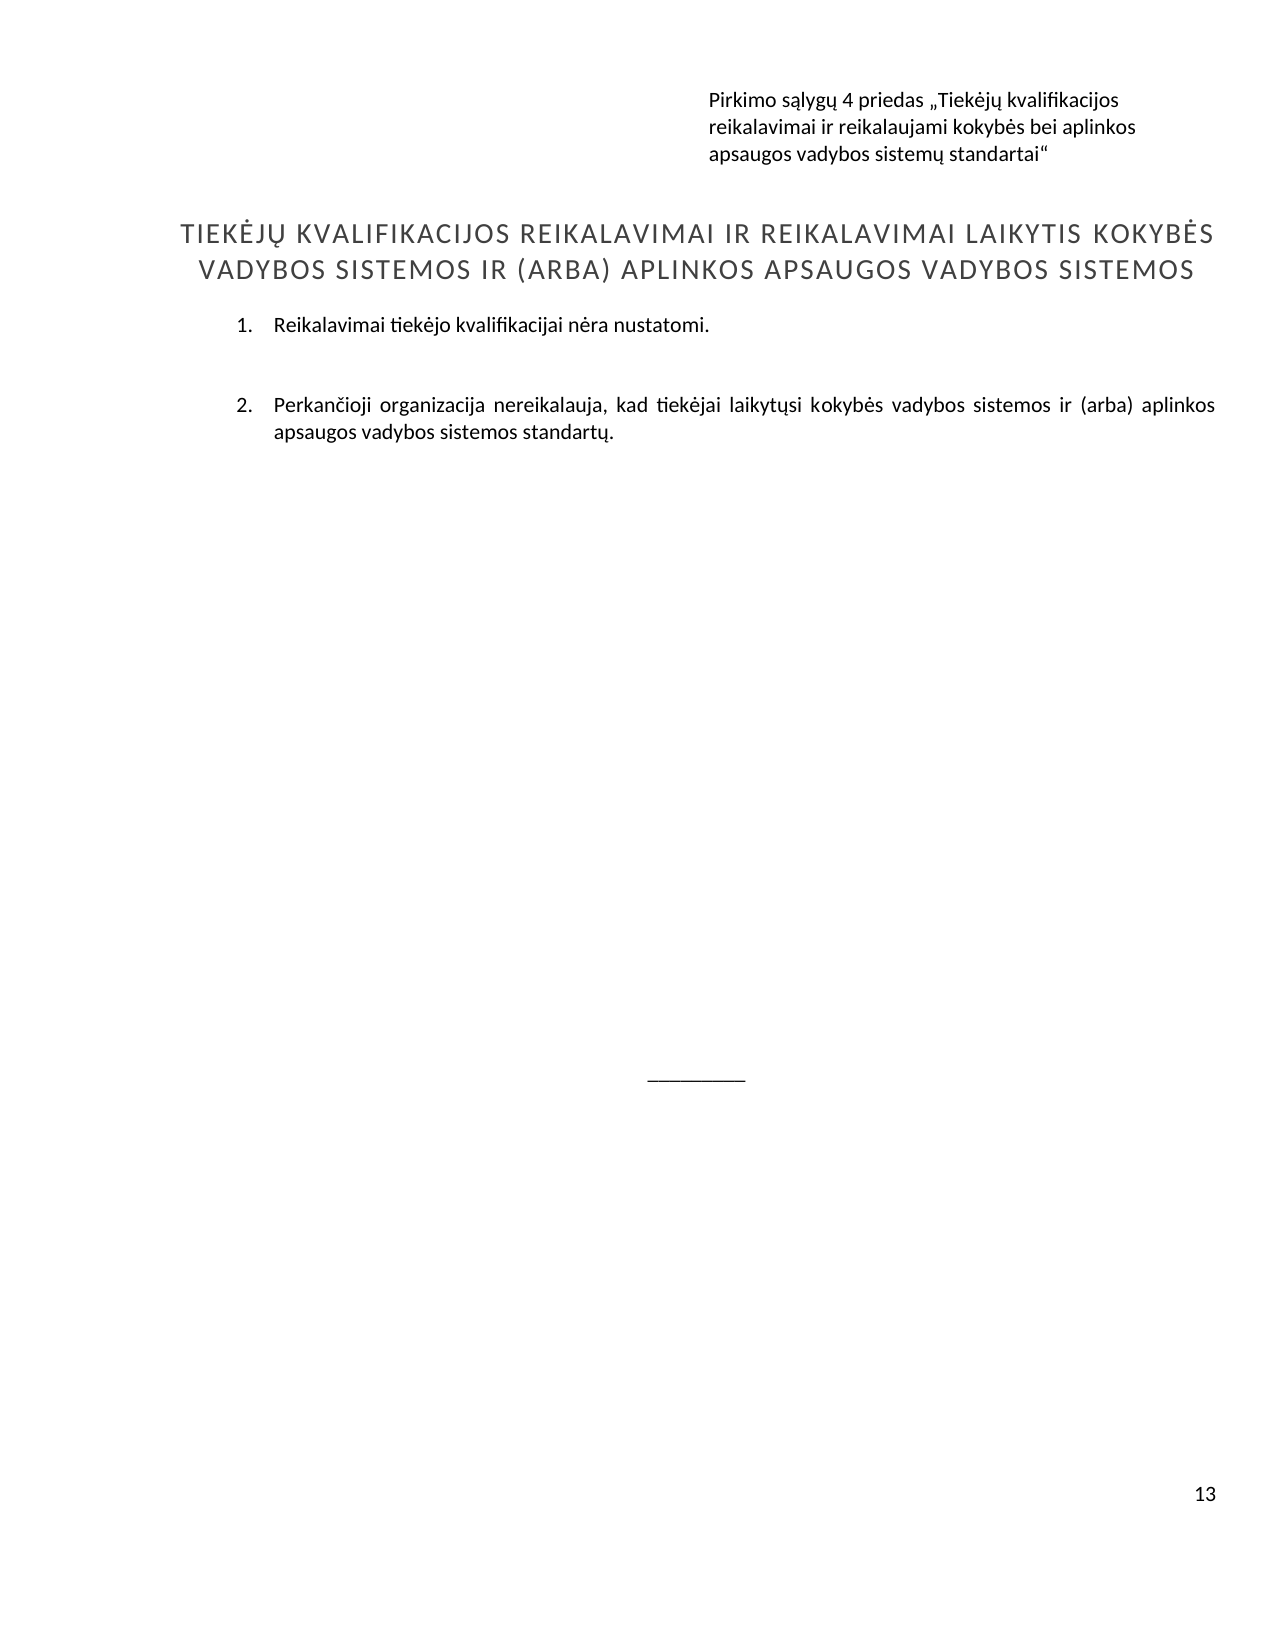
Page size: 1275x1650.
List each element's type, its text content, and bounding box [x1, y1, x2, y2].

text _________ [177, 1058, 1216, 1085]
subtitle Pirkimo sąlygų 4 priedas „Tiekėjų kvalifikacijos reikalavimai ir reikalaujami kokybės bei aplinkos apsaugos vadybos sistemų standartai“ [709, 86, 1216, 166]
subtitle TIEKĖJŲ KVALIFIKACIJOS REIKALAVIMAI IR REIKALAVIMAI LAIKYTIS KOKYBĖS VADYBOS SISTEMOS IR (ARBA) APLINKOS APSAUGOS VADYBOS SISTEMOS [177, 215, 1216, 286]
list Reikalavimai tiekėjo kvalifikacijai nėra nustatomi. [236, 311, 1216, 338]
list Perkančioji organizacija nereikalauja, kad tiekėjai laikytųsi kokybės vadybos sistemos ir (arba) aplinkos apsaugos vadybos sistemos standartų. [236, 391, 1216, 445]
